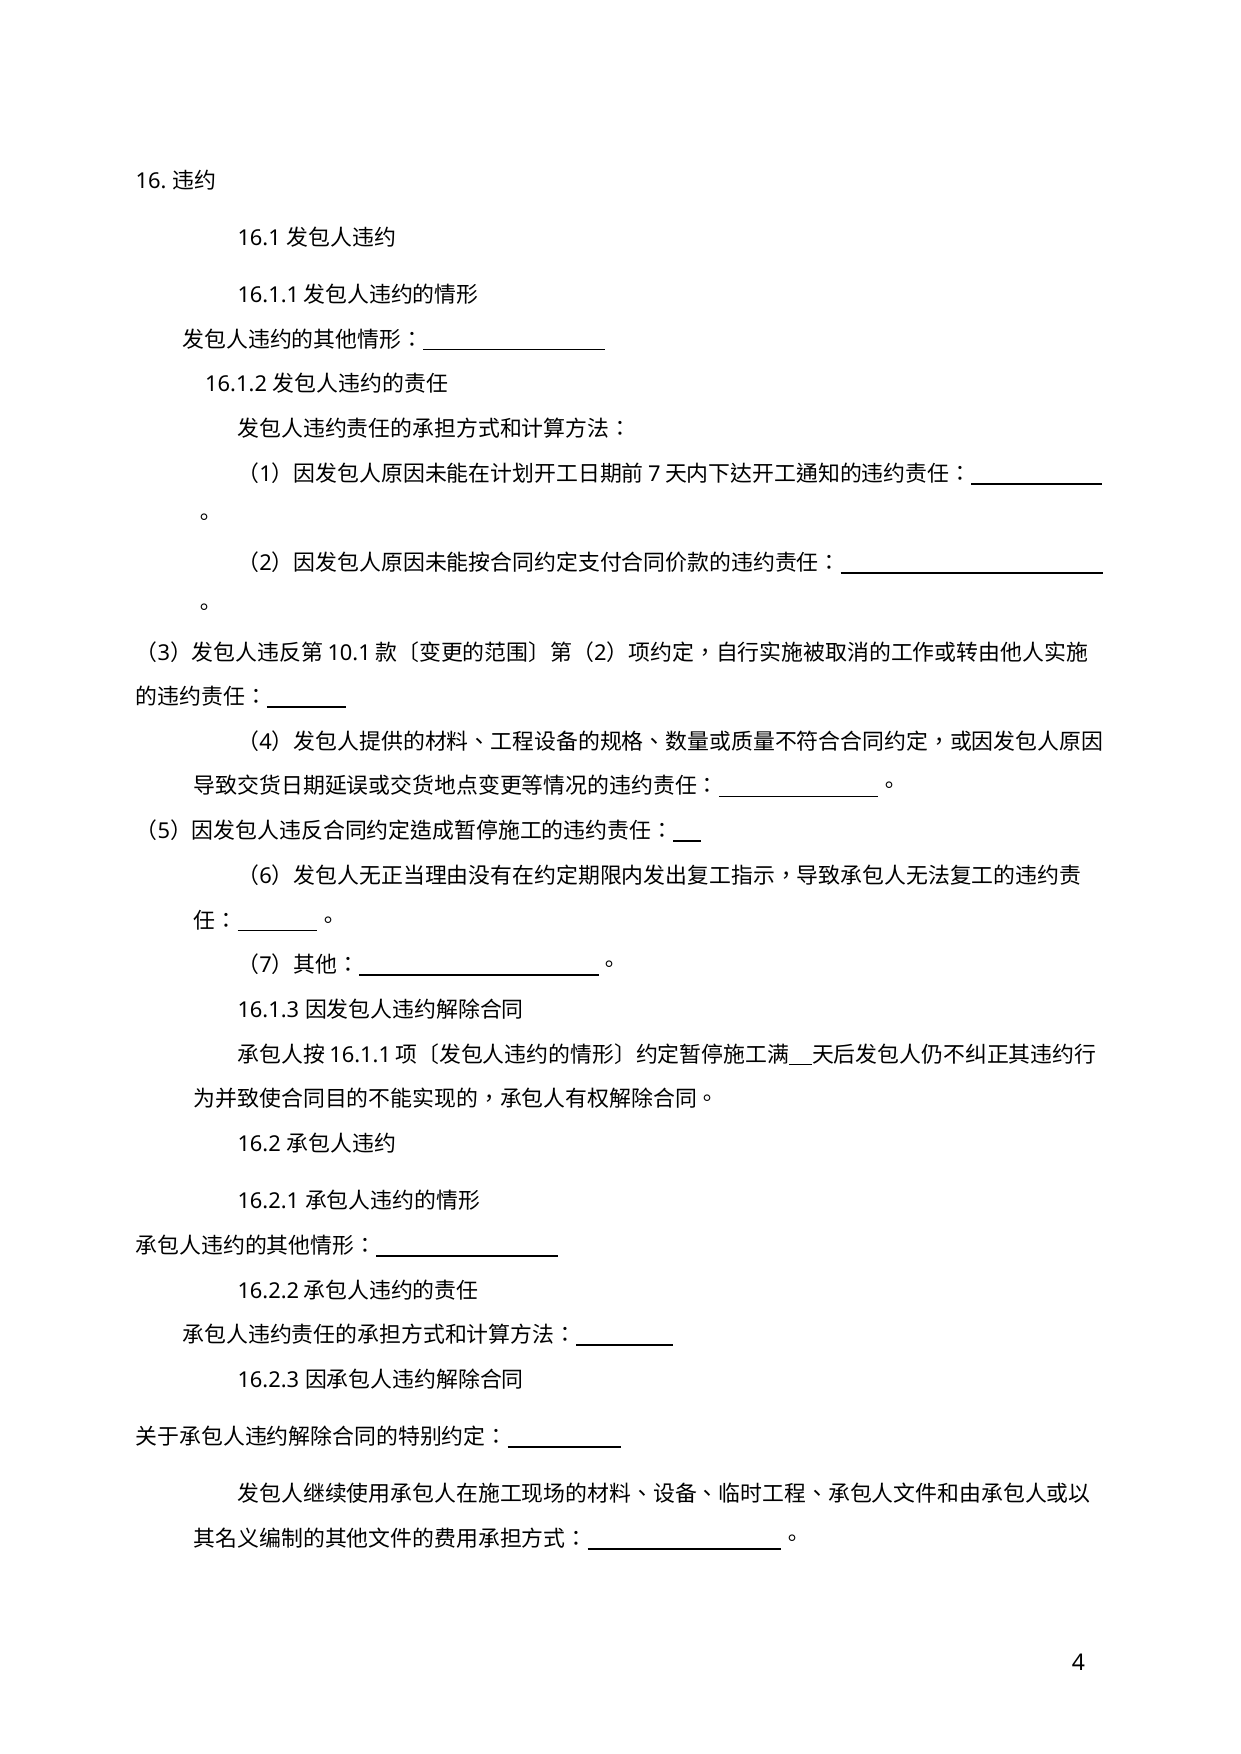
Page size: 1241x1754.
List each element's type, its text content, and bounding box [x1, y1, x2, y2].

text 发包人继续使用承包人在施工现场的材料、设备、临时工程、承包人文件和由承包人或以其名义编制的其他文件的费用承担方式： 。 [193, 1478, 1105, 1553]
text 承包人按16.1.1项〔发包人违约的情形〕约定暂停施工满 天后发包人仍不纠正其违约行为并致使合同目的不能实现的，承包人有权解除合同。 [193, 1039, 1105, 1113]
text 承包人违约责任的承担方式和计算方法： [182, 1319, 1105, 1349]
text （1）因发包人原因未能在计划开工日期前7天内下达开工通知的违约责任： 。 [193, 458, 1105, 532]
text 16.1 发包人违约 [193, 222, 1105, 252]
text 16.1.3 因发包人违约解除合同 [193, 994, 1105, 1024]
text （4）发包人提供的材料、工程设备的规格、数量或质量不符合合同约定，或因发包人原因导致交货日期延误或交货地点变更等情况的违约责任： 。 [193, 726, 1105, 800]
text （5）因发包人违反合同约定造成暂停施工的违约责任： [135, 815, 1105, 845]
text （7）其他： 。 [193, 949, 1105, 979]
text 关于承包人违约解除合同的特别约定： [135, 1421, 1105, 1451]
text 16.2.1 承包人违约的情形 [193, 1185, 1105, 1215]
text 发包人违约的其他情形： [182, 324, 1105, 353]
text 16.2 承包人违约 [193, 1128, 1105, 1158]
text 16.1.2 发包人违约的责任 [182, 368, 1105, 398]
text （6）发包人无正当理由没有在约定期限内发出复工指示，导致承包人无法复工的违约责任： 。 [193, 860, 1105, 934]
text 承包人违约的其他情形： [135, 1230, 1105, 1260]
subtitle 16. 违约 [135, 164, 1105, 194]
text （3）发包人违反第10.1款〔变更的范围〕第（2）项约定，自行实施被取消的工作或转由他人实施的违约责任： [135, 636, 1105, 711]
text 16.1.1发包人违约的情形 [193, 279, 1105, 309]
text 发包人违约责任的承担方式和计算方法： [193, 413, 1105, 443]
text 16.2.3 因承包人违约解除合同 [193, 1364, 1105, 1394]
text （2）因发包人原因未能按合同约定支付合同价款的违约责任： 。 [193, 547, 1105, 622]
text 16.2.2承包人违约的责任 [193, 1274, 1105, 1304]
